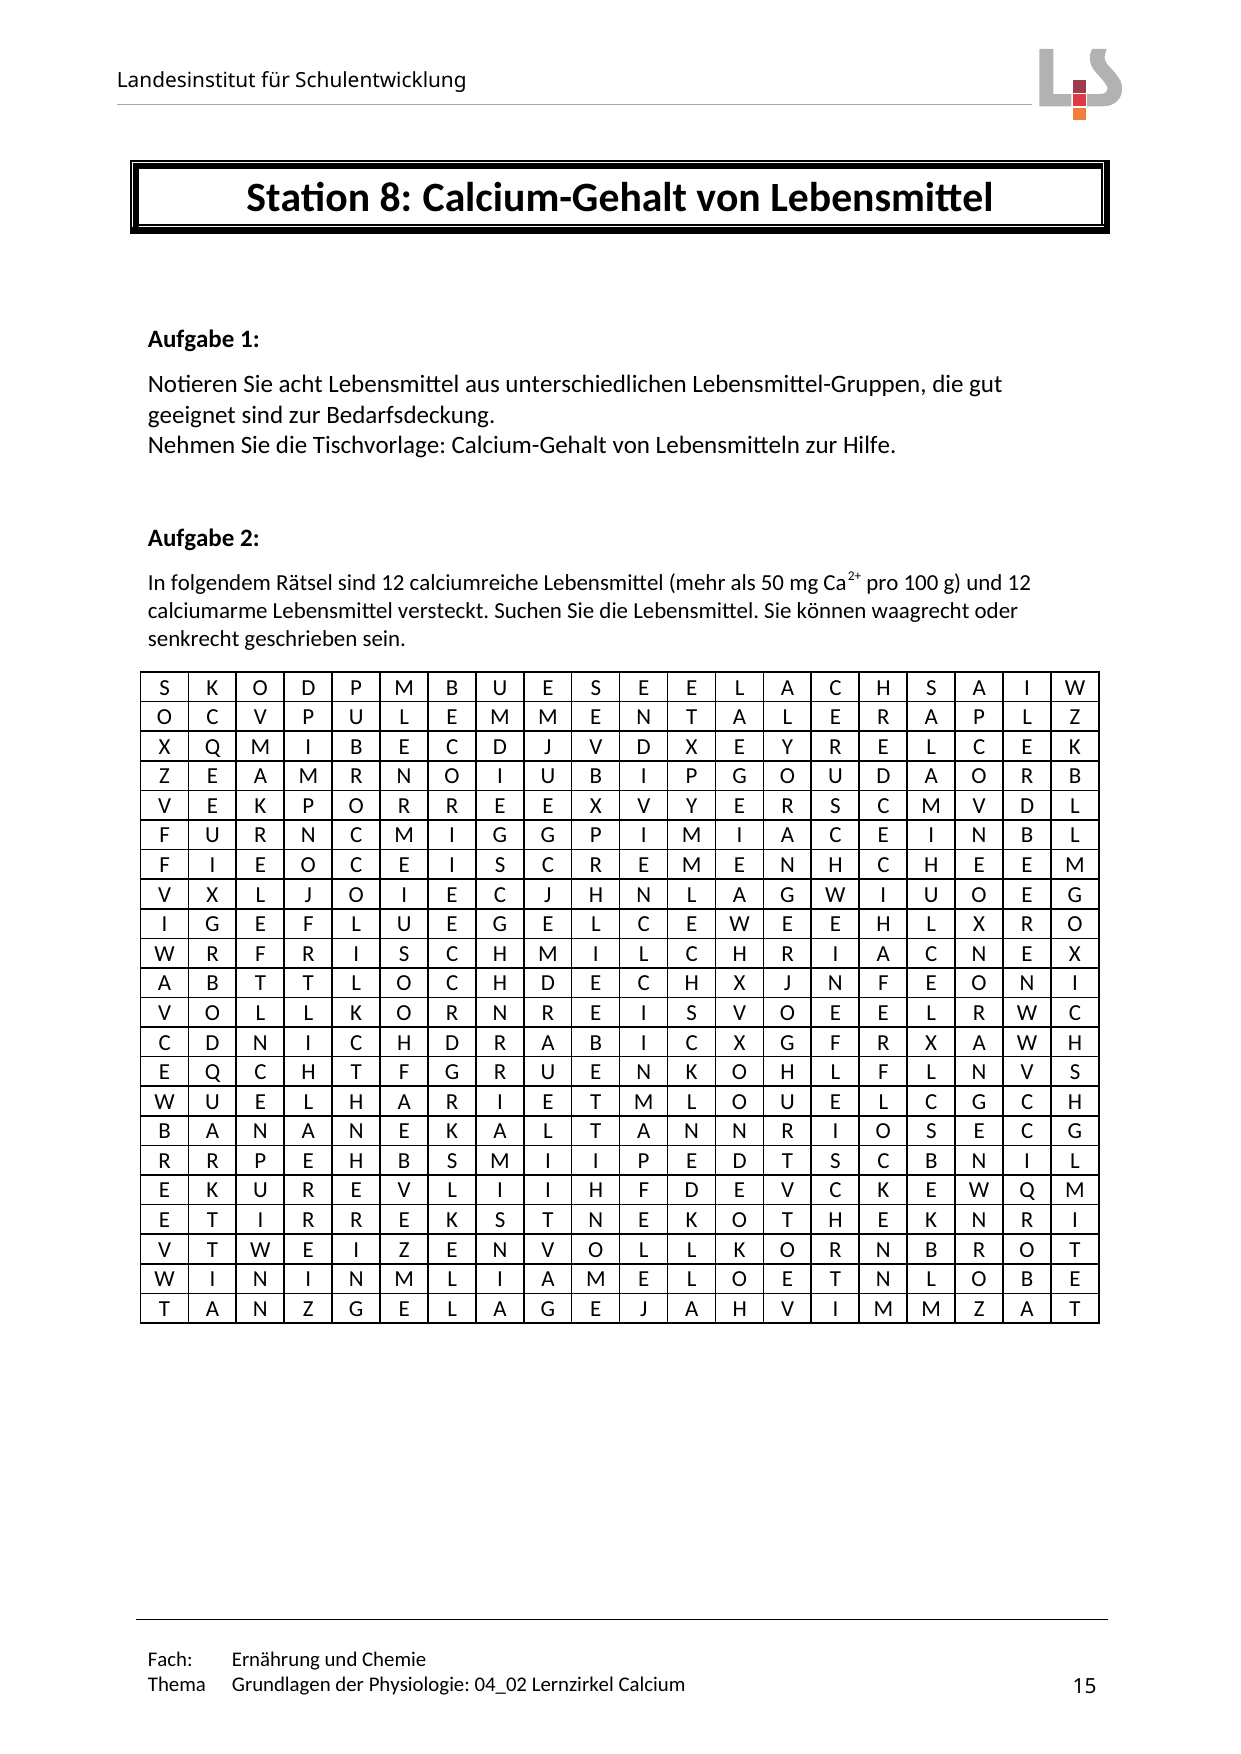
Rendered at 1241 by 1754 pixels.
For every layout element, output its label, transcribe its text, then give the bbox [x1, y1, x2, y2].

table_cell L [525, 1117, 571, 1144]
table_cell X [668, 732, 715, 760]
table_cell N [668, 1117, 715, 1144]
table_cell L [1052, 1146, 1098, 1174]
table_cell U [908, 880, 954, 908]
table_header B [429, 673, 475, 701]
table_cell G [477, 910, 523, 937]
table_cell H [333, 1087, 379, 1115]
table_cell F [620, 1176, 667, 1204]
table_cell T [764, 1205, 810, 1233]
table_cell P [956, 702, 1002, 730]
text Aufgabe 1: [148, 323, 1093, 353]
table_cell A [285, 1117, 331, 1144]
table_cell T [333, 1057, 379, 1085]
table_cell O [764, 1235, 810, 1263]
table_cell I [285, 1265, 331, 1292]
table_cell E [141, 1205, 188, 1233]
table_cell M [381, 1265, 427, 1292]
table_cell G [716, 762, 763, 789]
table_cell E [381, 850, 427, 878]
table_cell C [908, 1087, 954, 1115]
table_cell S [812, 791, 858, 819]
table_cell C [333, 821, 379, 849]
table_cell E [285, 1146, 331, 1174]
table_cell A [860, 939, 906, 967]
table_header A [764, 673, 810, 701]
table_cell Y [668, 791, 715, 819]
table_cell L [764, 702, 810, 730]
table_cell R [860, 1028, 906, 1056]
table_cell H [716, 939, 763, 967]
table_cell M [908, 791, 954, 819]
table_cell S [477, 850, 523, 878]
table_cell N [620, 1057, 667, 1085]
table_cell U [525, 762, 571, 789]
table_cell C [477, 880, 523, 908]
table_cell U [381, 910, 427, 937]
table_cell N [237, 1265, 283, 1292]
table_cell I [525, 1176, 571, 1204]
table_cell B [381, 1146, 427, 1174]
table_cell N [860, 1235, 906, 1263]
table_cell X [1052, 939, 1098, 967]
table_cell C [141, 1028, 188, 1056]
table_cell A [477, 1294, 523, 1322]
table_header E [525, 673, 571, 701]
table_cell W [237, 1235, 283, 1263]
table_cell C [429, 732, 475, 760]
table_header S [141, 673, 188, 701]
table_cell T [668, 702, 715, 730]
table_cell B [1004, 821, 1050, 849]
table_cell H [812, 1205, 858, 1233]
table_cell O [956, 880, 1002, 908]
table_cell K [908, 1205, 954, 1233]
table_cell T [764, 1146, 810, 1174]
table_cell G [525, 1294, 571, 1322]
table_cell W [141, 1087, 188, 1115]
table_cell U [764, 1087, 810, 1115]
table_cell R [764, 939, 810, 967]
table_cell I [189, 1265, 235, 1292]
table_cell W [956, 1176, 1002, 1204]
table_cell A [908, 762, 954, 789]
table_cell W [1004, 1028, 1050, 1056]
table_cell L [620, 1235, 667, 1263]
table_cell P [620, 1146, 667, 1174]
table_cell I [333, 1235, 379, 1263]
table_cell X [716, 1028, 763, 1056]
table_cell C [668, 939, 715, 967]
table_cell N [381, 762, 427, 789]
table_cell B [908, 1235, 954, 1263]
table_cell F [237, 939, 283, 967]
table_cell M [381, 821, 427, 849]
table_cell J [525, 732, 571, 760]
table_cell E [716, 791, 763, 819]
table_cell B [333, 732, 379, 760]
table_cell D [189, 1028, 235, 1056]
table_cell H [477, 939, 523, 967]
table_cell M [1052, 850, 1098, 878]
table_cell K [716, 1235, 763, 1263]
table_cell I [477, 1265, 523, 1292]
table_cell B [1052, 762, 1098, 789]
table_cell M [477, 1146, 523, 1174]
table_cell T [525, 1205, 571, 1233]
table_cell E [812, 1087, 858, 1115]
table_cell T [189, 1235, 235, 1263]
table_cell E [716, 1176, 763, 1204]
table_cell I [812, 939, 858, 967]
table_cell C [429, 969, 475, 997]
table_cell C [860, 1146, 906, 1174]
table_cell O [716, 1265, 763, 1292]
table_cell C [1052, 998, 1098, 1026]
table_cell H [812, 850, 858, 878]
table_cell C [237, 1057, 283, 1085]
table_cell G [189, 910, 235, 937]
table_cell K [860, 1176, 906, 1204]
table_cell V [572, 732, 619, 760]
table_cell X [716, 969, 763, 997]
table_cell C [956, 732, 1002, 760]
table_cell N [285, 821, 331, 849]
table_cell C [860, 850, 906, 878]
table_cell H [716, 1294, 763, 1322]
table_cell E [860, 821, 906, 849]
table_cell N [477, 1235, 523, 1263]
table_cell E [1004, 850, 1050, 878]
table_cell V [1004, 1057, 1050, 1085]
table_header M [381, 673, 427, 701]
table_cell M [668, 821, 715, 849]
table_cell F [381, 1057, 427, 1085]
table_cell U [812, 762, 858, 789]
table_cell E [812, 910, 858, 937]
table_cell H [572, 1176, 619, 1204]
text Station 8: Calcium-Gehalt von Lebensmittel [139, 169, 1101, 224]
table_cell E [812, 998, 858, 1026]
table_cell R [381, 791, 427, 819]
table_cell F [860, 969, 906, 997]
table_cell L [1052, 791, 1098, 819]
table_cell O [716, 1087, 763, 1115]
table_header A [956, 673, 1002, 701]
table_cell C [668, 1028, 715, 1056]
table_cell U [333, 702, 379, 730]
table_cell R [285, 939, 331, 967]
table_cell P [285, 702, 331, 730]
table_cell C [812, 821, 858, 849]
table_cell N [620, 702, 667, 730]
table_cell T [572, 1087, 619, 1115]
table_header K [189, 673, 235, 701]
table_cell L [668, 1265, 715, 1292]
table_cell R [860, 702, 906, 730]
table_cell C [908, 939, 954, 967]
table_cell V [620, 791, 667, 819]
table_cell R [1004, 910, 1050, 937]
table_cell E [668, 910, 715, 937]
table_cell G [477, 821, 523, 849]
table_cell B [572, 762, 619, 789]
table_cell A [620, 1117, 667, 1144]
table_cell N [812, 969, 858, 997]
table_cell B [908, 1146, 954, 1174]
table_cell E [956, 1117, 1002, 1144]
table_cell L [285, 1087, 331, 1115]
table_cell V [237, 702, 283, 730]
table_cell R [333, 1205, 379, 1233]
table_header D [285, 673, 331, 701]
table_cell R [333, 762, 379, 789]
table_cell W [1004, 998, 1050, 1026]
table_cell C [1004, 1087, 1050, 1115]
table_cell E [620, 1205, 667, 1233]
table_cell V [381, 1176, 427, 1204]
table_cell A [477, 1117, 523, 1144]
table_cell E [572, 998, 619, 1026]
table_cell A [716, 702, 763, 730]
table_cell G [333, 1294, 379, 1322]
table_cell S [381, 939, 427, 967]
table_cell N [237, 1028, 283, 1056]
table_cell L [908, 1265, 954, 1292]
table_cell O [764, 762, 810, 789]
table_cell X [141, 732, 188, 760]
table_cell E [477, 791, 523, 819]
table_cell E [716, 850, 763, 878]
table_cell A [764, 821, 810, 849]
table_cell E [764, 910, 810, 937]
table_cell C [333, 850, 379, 878]
table_cell I [1004, 1146, 1050, 1174]
table_cell L [381, 702, 427, 730]
table_cell L [572, 910, 619, 937]
table_cell I [525, 1146, 571, 1174]
table_cell D [525, 969, 571, 997]
table_cell K [668, 1057, 715, 1085]
table_cell B [189, 969, 235, 997]
table_cell F [285, 910, 331, 937]
table_cell I [189, 850, 235, 878]
table_cell O [333, 791, 379, 819]
table_cell H [764, 1057, 810, 1085]
table_cell E [812, 702, 858, 730]
table_cell I [620, 1028, 667, 1056]
table_cell K [189, 1176, 235, 1204]
table_cell D [1004, 791, 1050, 819]
table_cell E [141, 1176, 188, 1204]
table_header E [668, 673, 715, 701]
table_cell M [477, 702, 523, 730]
table_cell N [237, 1294, 283, 1322]
table_cell P [237, 1146, 283, 1174]
table_cell E [237, 1087, 283, 1115]
table_cell I [812, 1294, 858, 1322]
table_cell N [572, 1205, 619, 1233]
table_cell L [908, 910, 954, 937]
table_cell K [1052, 732, 1098, 760]
table_cell B [141, 1117, 188, 1144]
table_cell A [189, 1294, 235, 1322]
table_cell N [237, 1117, 283, 1144]
table_cell O [189, 998, 235, 1026]
table_cell V [764, 1294, 810, 1322]
table_cell T [189, 1205, 235, 1233]
table_cell I [572, 939, 619, 967]
table_cell E [189, 791, 235, 819]
table_cell V [141, 880, 188, 908]
text Aufgabe 2: [148, 522, 1093, 553]
table_cell L [668, 1087, 715, 1115]
table_cell S [1052, 1057, 1098, 1085]
table_cell Z [141, 762, 188, 789]
table_cell X [189, 880, 235, 908]
table_cell M [572, 1265, 619, 1292]
table_cell Z [381, 1235, 427, 1263]
table_cell O [956, 1265, 1002, 1292]
table_cell E [189, 762, 235, 789]
table_cell T [141, 1294, 188, 1322]
table_cell R [285, 1205, 331, 1233]
table_cell R [429, 791, 475, 819]
table_cell R [812, 732, 858, 760]
table_cell T [812, 1265, 858, 1292]
table_header L [716, 673, 763, 701]
table_cell G [525, 821, 571, 849]
table_header O [237, 673, 283, 701]
table_cell E [620, 850, 667, 878]
table_cell D [620, 732, 667, 760]
table_cell F [860, 1057, 906, 1085]
table_cell L [908, 732, 954, 760]
table_cell K [429, 1117, 475, 1144]
table_cell M [237, 732, 283, 760]
table_cell O [764, 998, 810, 1026]
table_cell U [189, 1087, 235, 1115]
table_cell H [572, 880, 619, 908]
table_cell N [1004, 969, 1050, 997]
table_cell G [956, 1087, 1002, 1115]
table_cell A [525, 1028, 571, 1056]
table_cell E [572, 969, 619, 997]
table_cell L [860, 1087, 906, 1115]
table_header P [333, 673, 379, 701]
table_cell Q [189, 732, 235, 760]
table_cell I [285, 732, 331, 760]
table_cell O [429, 762, 475, 789]
table_cell V [764, 1176, 810, 1204]
table_cell R [141, 1146, 188, 1174]
table_cell D [477, 732, 523, 760]
table_cell E [381, 1117, 427, 1144]
table_cell H [285, 1057, 331, 1085]
table_cell E [429, 1235, 475, 1263]
table_cell L [908, 998, 954, 1026]
table_cell H [381, 1028, 427, 1056]
table_cell I [285, 1028, 331, 1056]
table_cell S [429, 1146, 475, 1174]
table_cell A [716, 880, 763, 908]
table_cell E [525, 910, 571, 937]
table_cell G [764, 1028, 810, 1056]
table_cell I [812, 1117, 858, 1144]
table_cell R [429, 998, 475, 1026]
table_cell L [812, 1057, 858, 1085]
table_cell A [908, 702, 954, 730]
table_cell L [1004, 702, 1050, 730]
text In folgendem Rätsel sind 12 calciumreiche Lebensmittel (mehr als 50 mg Ca2+ pro 100 g) und 12 calciumarme Lebensmittel versteckt. Suchen Sie die Lebensmittel. Sie können waagrecht oder senkrecht geschrieben sein. [148, 568, 1093, 671]
table_cell V [525, 1235, 571, 1263]
table_cell A [237, 762, 283, 789]
table_cell R [572, 850, 619, 878]
table_cell R [237, 821, 283, 849]
table_cell W [716, 910, 763, 937]
table_cell M [860, 1294, 906, 1322]
table_cell N [956, 821, 1002, 849]
table_cell E [908, 969, 954, 997]
table_cell E [1004, 732, 1050, 760]
table_cell M [668, 850, 715, 878]
table_cell O [381, 969, 427, 997]
table_cell O [285, 850, 331, 878]
table_cell R [812, 1235, 858, 1263]
table_cell O [141, 702, 188, 730]
table_cell E [381, 1294, 427, 1322]
table_cell E [285, 1235, 331, 1263]
table_cell E [1004, 939, 1050, 967]
table_cell R [189, 939, 235, 967]
table_cell V [716, 998, 763, 1026]
table_cell R [285, 1176, 331, 1204]
table_cell L [668, 880, 715, 908]
table_cell O [716, 1057, 763, 1085]
table_cell V [141, 998, 188, 1026]
table_cell I [381, 880, 427, 908]
table_header S [572, 673, 619, 701]
table_cell O [1052, 910, 1098, 937]
table_cell T [1052, 1294, 1098, 1322]
table_cell E [764, 1265, 810, 1292]
table_cell I [716, 821, 763, 849]
table_cell M [620, 1087, 667, 1115]
table_cell Z [285, 1294, 331, 1322]
table_cell I [237, 1205, 283, 1233]
table_cell A [189, 1117, 235, 1144]
table_cell D [429, 1028, 475, 1056]
table_cell M [525, 702, 571, 730]
table_cell R [956, 1235, 1002, 1263]
table_cell O [1004, 1235, 1050, 1263]
table_cell C [333, 1028, 379, 1056]
table_cell E [141, 1057, 188, 1085]
table_cell R [429, 1087, 475, 1115]
table_cell F [141, 821, 188, 849]
table_cell E [572, 1294, 619, 1322]
table_cell I [477, 1087, 523, 1115]
table_cell N [860, 1265, 906, 1292]
table_cell H [668, 969, 715, 997]
table_cell V [141, 1235, 188, 1263]
table_cell Z [956, 1294, 1002, 1322]
table_cell G [1052, 880, 1098, 908]
table_cell J [620, 1294, 667, 1322]
table_cell A [381, 1087, 427, 1115]
table_cell Z [1052, 702, 1098, 730]
table_cell O [381, 998, 427, 1026]
table_cell K [429, 1205, 475, 1233]
table_cell I [620, 998, 667, 1026]
table_cell C [525, 850, 571, 878]
table_cell V [956, 791, 1002, 819]
table_cell I [572, 1146, 619, 1174]
table_cell N [716, 1117, 763, 1144]
table_cell L [333, 969, 379, 997]
table_cell E [956, 850, 1002, 878]
text Notieren Sie acht Lebensmittel aus unterschiedlichen Lebensmittel-Gruppen, die gut geeignet sind zur Bedarfsdeckung. [148, 368, 1093, 429]
table_cell E [1052, 1265, 1098, 1292]
table_cell O [860, 1117, 906, 1144]
table_cell C [189, 702, 235, 730]
table_cell D [860, 762, 906, 789]
table_cell Q [1004, 1176, 1050, 1204]
table_cell E [716, 732, 763, 760]
table_cell V [141, 791, 188, 819]
table_cell E [429, 910, 475, 937]
table_cell F [141, 850, 188, 878]
table_cell E [668, 1146, 715, 1174]
table_cell A [668, 1294, 715, 1322]
table_cell B [572, 1028, 619, 1056]
table_cell N [956, 1146, 1002, 1174]
table_header C [812, 673, 858, 701]
table_cell M [285, 762, 331, 789]
table_cell T [237, 969, 283, 997]
table_cell R [189, 1146, 235, 1174]
table_cell H [908, 850, 954, 878]
text Nehmen Sie die Tischvorlage: Calcium-Gehalt von Lebensmitteln zur Hilfe. [148, 429, 1093, 460]
table_cell S [477, 1205, 523, 1233]
table_cell E [237, 910, 283, 937]
table_cell W [141, 939, 188, 967]
table_cell N [333, 1265, 379, 1292]
table_cell A [956, 1028, 1002, 1056]
table_cell O [572, 1235, 619, 1263]
table_cell O [716, 1205, 763, 1233]
table_cell I [860, 880, 906, 908]
table_cell N [956, 939, 1002, 967]
table_cell K [237, 791, 283, 819]
table_cell X [572, 791, 619, 819]
table_cell L [1052, 821, 1098, 849]
table_cell E [620, 1265, 667, 1292]
table_header U [477, 673, 523, 701]
table_cell W [812, 880, 858, 908]
table_cell P [285, 791, 331, 819]
table_cell L [237, 998, 283, 1026]
table_cell L [429, 1294, 475, 1322]
table_cell R [1004, 1205, 1050, 1233]
table_cell R [477, 1057, 523, 1085]
table_cell H [477, 969, 523, 997]
table_cell A [1004, 1294, 1050, 1322]
table_cell L [668, 1235, 715, 1263]
table_cell L [429, 1176, 475, 1204]
table_cell M [525, 939, 571, 967]
table_cell E [908, 1176, 954, 1204]
table_cell G [1052, 1117, 1098, 1144]
table_cell I [1052, 969, 1098, 997]
table_cell P [572, 821, 619, 849]
table_cell E [572, 1057, 619, 1085]
table_cell I [908, 821, 954, 849]
table_header I [1004, 673, 1050, 701]
table_cell C [620, 969, 667, 997]
table_cell A [525, 1265, 571, 1292]
table_cell I [333, 939, 379, 967]
table_cell C [860, 791, 906, 819]
table_cell B [1004, 1265, 1050, 1292]
table_cell E [572, 702, 619, 730]
table_cell J [764, 969, 810, 997]
table_cell C [620, 910, 667, 937]
table_header H [860, 673, 906, 701]
table_cell O [956, 969, 1002, 997]
table_cell Y [764, 732, 810, 760]
table_cell O [956, 762, 1002, 789]
table_cell O [333, 880, 379, 908]
table_cell E [860, 732, 906, 760]
table_cell G [764, 880, 810, 908]
table_cell H [1052, 1028, 1098, 1056]
table_cell D [716, 1146, 763, 1174]
table_cell E [333, 1176, 379, 1204]
table_cell R [525, 998, 571, 1026]
table_cell E [237, 850, 283, 878]
table_header W [1052, 673, 1098, 701]
table_cell D [668, 1176, 715, 1204]
table_cell R [764, 1117, 810, 1144]
table_cell I [477, 762, 523, 789]
table_cell E [429, 880, 475, 908]
table_cell X [956, 910, 1002, 937]
table_cell S [812, 1146, 858, 1174]
table_header E [620, 673, 667, 701]
table_cell L [429, 1265, 475, 1292]
table_cell T [572, 1117, 619, 1144]
table_cell R [764, 791, 810, 819]
table_cell K [333, 998, 379, 1026]
table_cell E [525, 791, 571, 819]
table_cell I [1052, 1205, 1098, 1233]
table_cell L [285, 998, 331, 1026]
table_cell L [908, 1057, 954, 1085]
table_cell R [477, 1028, 523, 1056]
table_cell U [525, 1057, 571, 1085]
table_cell M [908, 1294, 954, 1322]
table_cell P [668, 762, 715, 789]
table_cell L [620, 939, 667, 967]
table_cell E [860, 1205, 906, 1233]
table_cell N [333, 1117, 379, 1144]
table_cell L [333, 910, 379, 937]
table_cell E [429, 702, 475, 730]
table_cell K [668, 1205, 715, 1233]
table_cell I [429, 850, 475, 878]
table_cell L [237, 880, 283, 908]
table_cell N [620, 880, 667, 908]
table_cell C [1004, 1117, 1050, 1144]
table_cell R [956, 998, 1002, 1026]
table_cell H [333, 1146, 379, 1174]
table_cell N [764, 850, 810, 878]
table_cell W [141, 1265, 188, 1292]
table_cell J [285, 880, 331, 908]
table_cell I [141, 910, 188, 937]
table_cell X [908, 1028, 954, 1056]
table_cell G [429, 1057, 475, 1085]
table_cell I [620, 762, 667, 789]
table_cell E [860, 998, 906, 1026]
table_cell R [1004, 762, 1050, 789]
table_cell J [525, 880, 571, 908]
table_cell M [1052, 1176, 1098, 1204]
table_cell E [381, 1205, 427, 1233]
table_header S [908, 673, 954, 701]
table_cell F [812, 1028, 858, 1056]
table_cell I [477, 1176, 523, 1204]
table_cell N [956, 1205, 1002, 1233]
table_cell E [525, 1087, 571, 1115]
table_cell A [141, 969, 188, 997]
table_cell U [237, 1176, 283, 1204]
table_cell C [429, 939, 475, 967]
table_cell I [429, 821, 475, 849]
table_cell H [1052, 1087, 1098, 1115]
table_cell S [668, 998, 715, 1026]
table_cell E [381, 732, 427, 760]
table_cell E [1004, 880, 1050, 908]
table_cell I [620, 821, 667, 849]
table_cell T [285, 969, 331, 997]
table_cell C [812, 1176, 858, 1204]
table_cell Q [189, 1057, 235, 1085]
table_cell S [908, 1117, 954, 1144]
table_cell N [956, 1057, 1002, 1085]
table_cell T [1052, 1235, 1098, 1263]
table_cell N [477, 998, 523, 1026]
table_cell U [189, 821, 235, 849]
table_cell H [860, 910, 906, 937]
